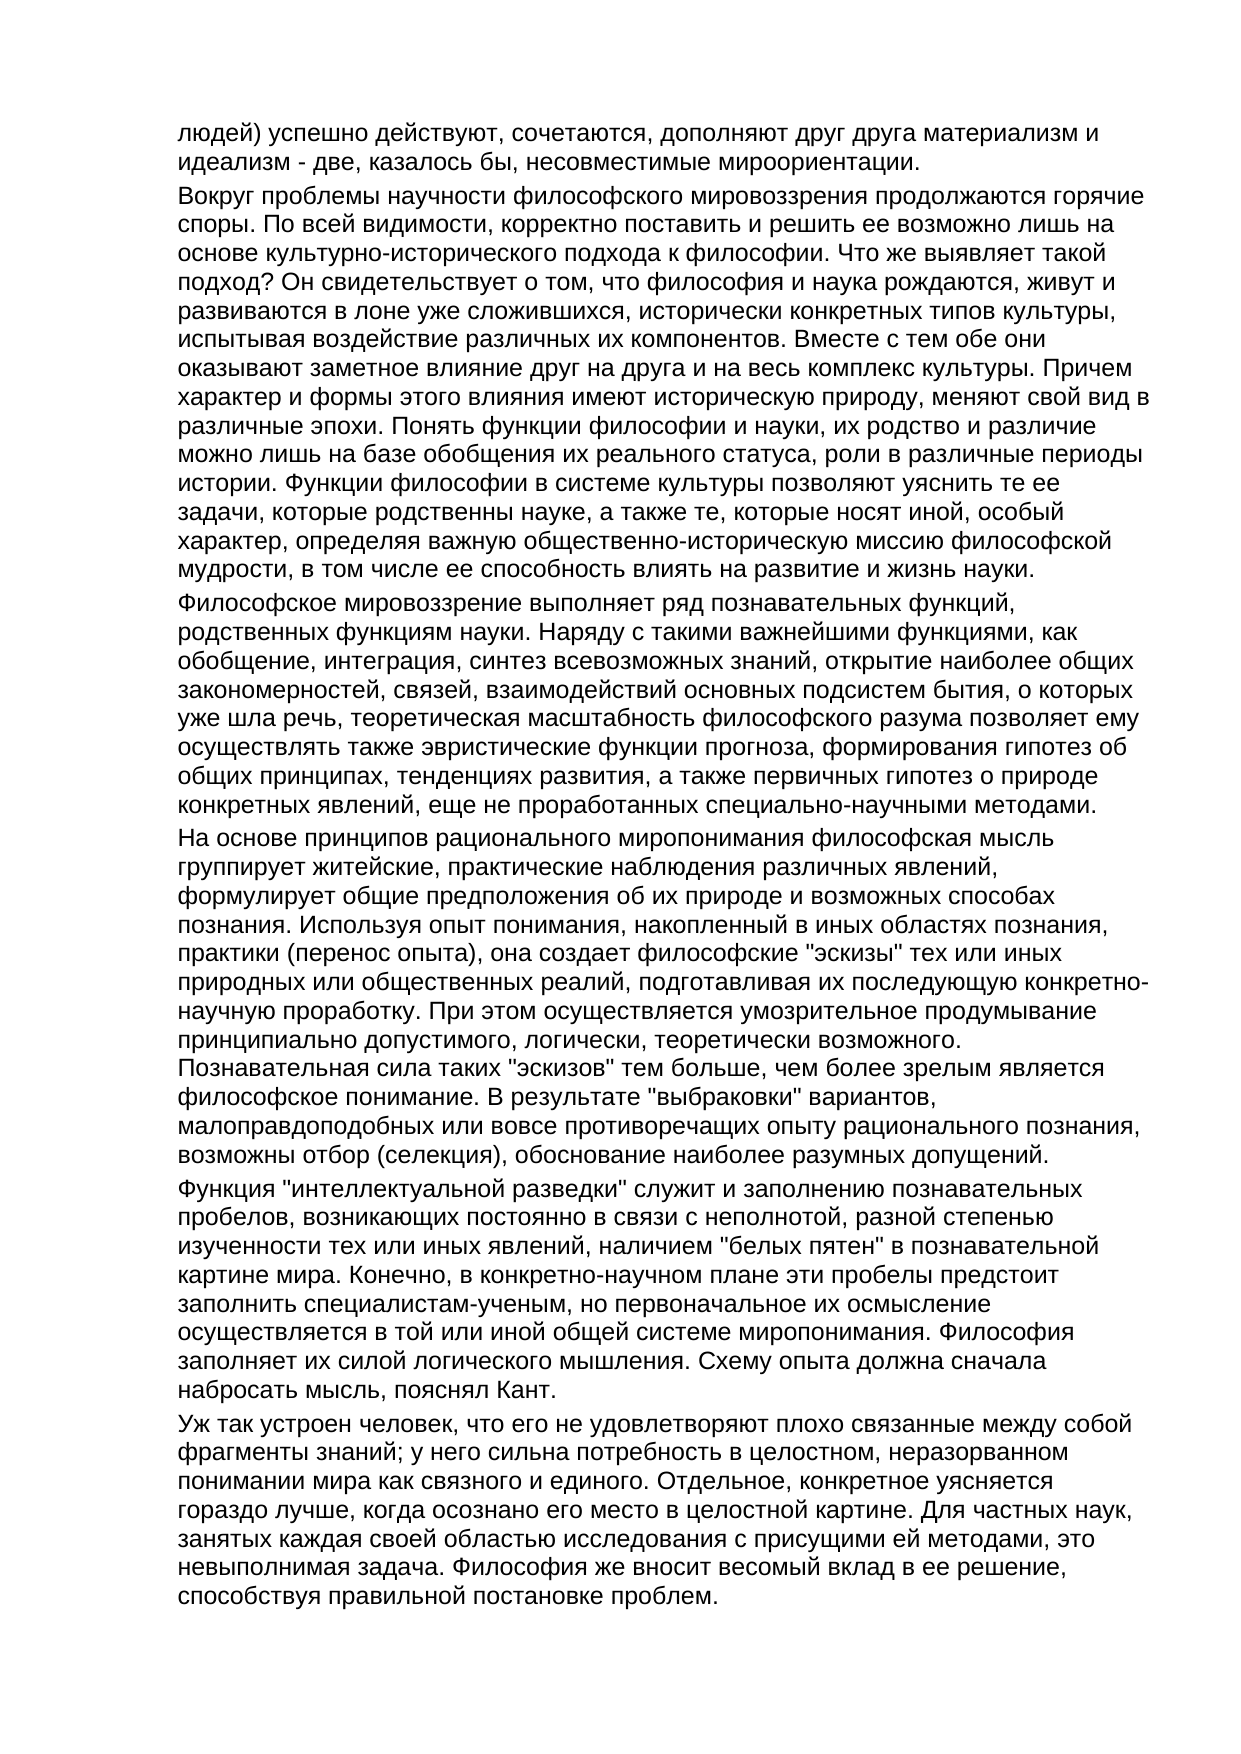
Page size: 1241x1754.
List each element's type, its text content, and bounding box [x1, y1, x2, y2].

text Философское мировоззрение выполняет ряд познавательных функций, родственных функциям науки. Наряду с такими важнейшими функциями, как обобщение, интеграция, синтез всевозможных знаний, открытие наиболее общих закономерностей, связей, взаимодействий основных подсистем бытия, о которых уже шла речь, теоретическая масштабность философского разума позволяет ему осуществлять также эвристические функции прогноза, формирования гипотез об общих принципах, тенденциях развития, а также первичных гипотез о природе конкретных явлений, еще не проработанных специально-научными методами. [177, 588, 1152, 818]
text Функция "интеллектуальной разведки" служит и заполнению познавательных пробелов, возникающих постоянно в связи с неполнотой, разной степенью изученности тех или иных явлений, наличием "белых пятен" в познавательной картине мира. Конечно, в конкретно-научном плане эти пробелы предстоит заполнить специалистам-ученым, но первоначальное их осмысление осуществляется в той или иной общей системе миропонимания. Философия заполняет их силой логического мышления. Схему опыта должна сначала набросать мысль, пояснял Кант. [177, 1173, 1152, 1403]
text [177, 118, 1152, 176]
text Уж так устроен человек, что его не удовлетворяют плохо связанные между собой фрагменты знаний; у него сильна потребность в целостном, неразорванном понимании мира как связного и единого. Отдельное, конкретное уясняется гораздо лучше, когда осознано его место в целостной картине. Для частных наук, занятых каждая своей областью исследования с присущими ей методами, это невыполнимая задача. Философия же вносит весомый вклад в ее решение, способствуя правильной постановке проблем. [177, 1409, 1152, 1610]
text На основе принципов рационального миропонимания философская мысль группирует житейские, практические наблюдения различных явлений, формулирует общие предположения об их природе и возможных способах познания. Используя опыт понимания, накопленный в иных областях познания, практики (перенос опыта), она создает философские "эскизы" тех или иных природных или общественных реалий, подготавливая их последующую конкретно-научную проработку. При этом осуществляется умозрительное продумывание принципиально допустимого, логически, теоретически возможного. Познавательная сила таких "эскизов" тем больше, чем более зрелым является философское понимание. В результате "выбраковки" вариантов, малоправдоподобных или вовсе противоречащих опыту рационального познания, возможны отбор (селекция), обоснование наиболее разумных допущений. [177, 823, 1152, 1168]
text Вокруг проблемы научности философского мировоззрения продолжаются горячие споры. По всей видимости, корректно поставить и решить ее возможно лишь на основе культурно-исторического подхода к философии. Что же выявляет такой подход? Он свидетельствует о том, что философия и наука рождаются, живут и развиваются в лоне уже сложившихся, исторически конкретных типов культуры, испытывая воздействие различных их компонентов. Вместе с тем обе они оказывают заметное влияние друг на друга и на весь комплекс культуры. Причем характер и формы этого влияния имеют историческую природу, меняют свой вид в различные эпохи. Понять функции философии и науки, их родство и различие можно лишь на базе обобщения их реального статуса, роли в различные периоды истории. Функции философии в системе культуры позволяют уяснить те ее задачи, которые родственны науке, а также те, которые носят иной, особый характер, определяя важную общественно-историческую миссию философской мудрости, в том числе ее способность влиять на развитие и жизнь науки. [177, 181, 1152, 583]
